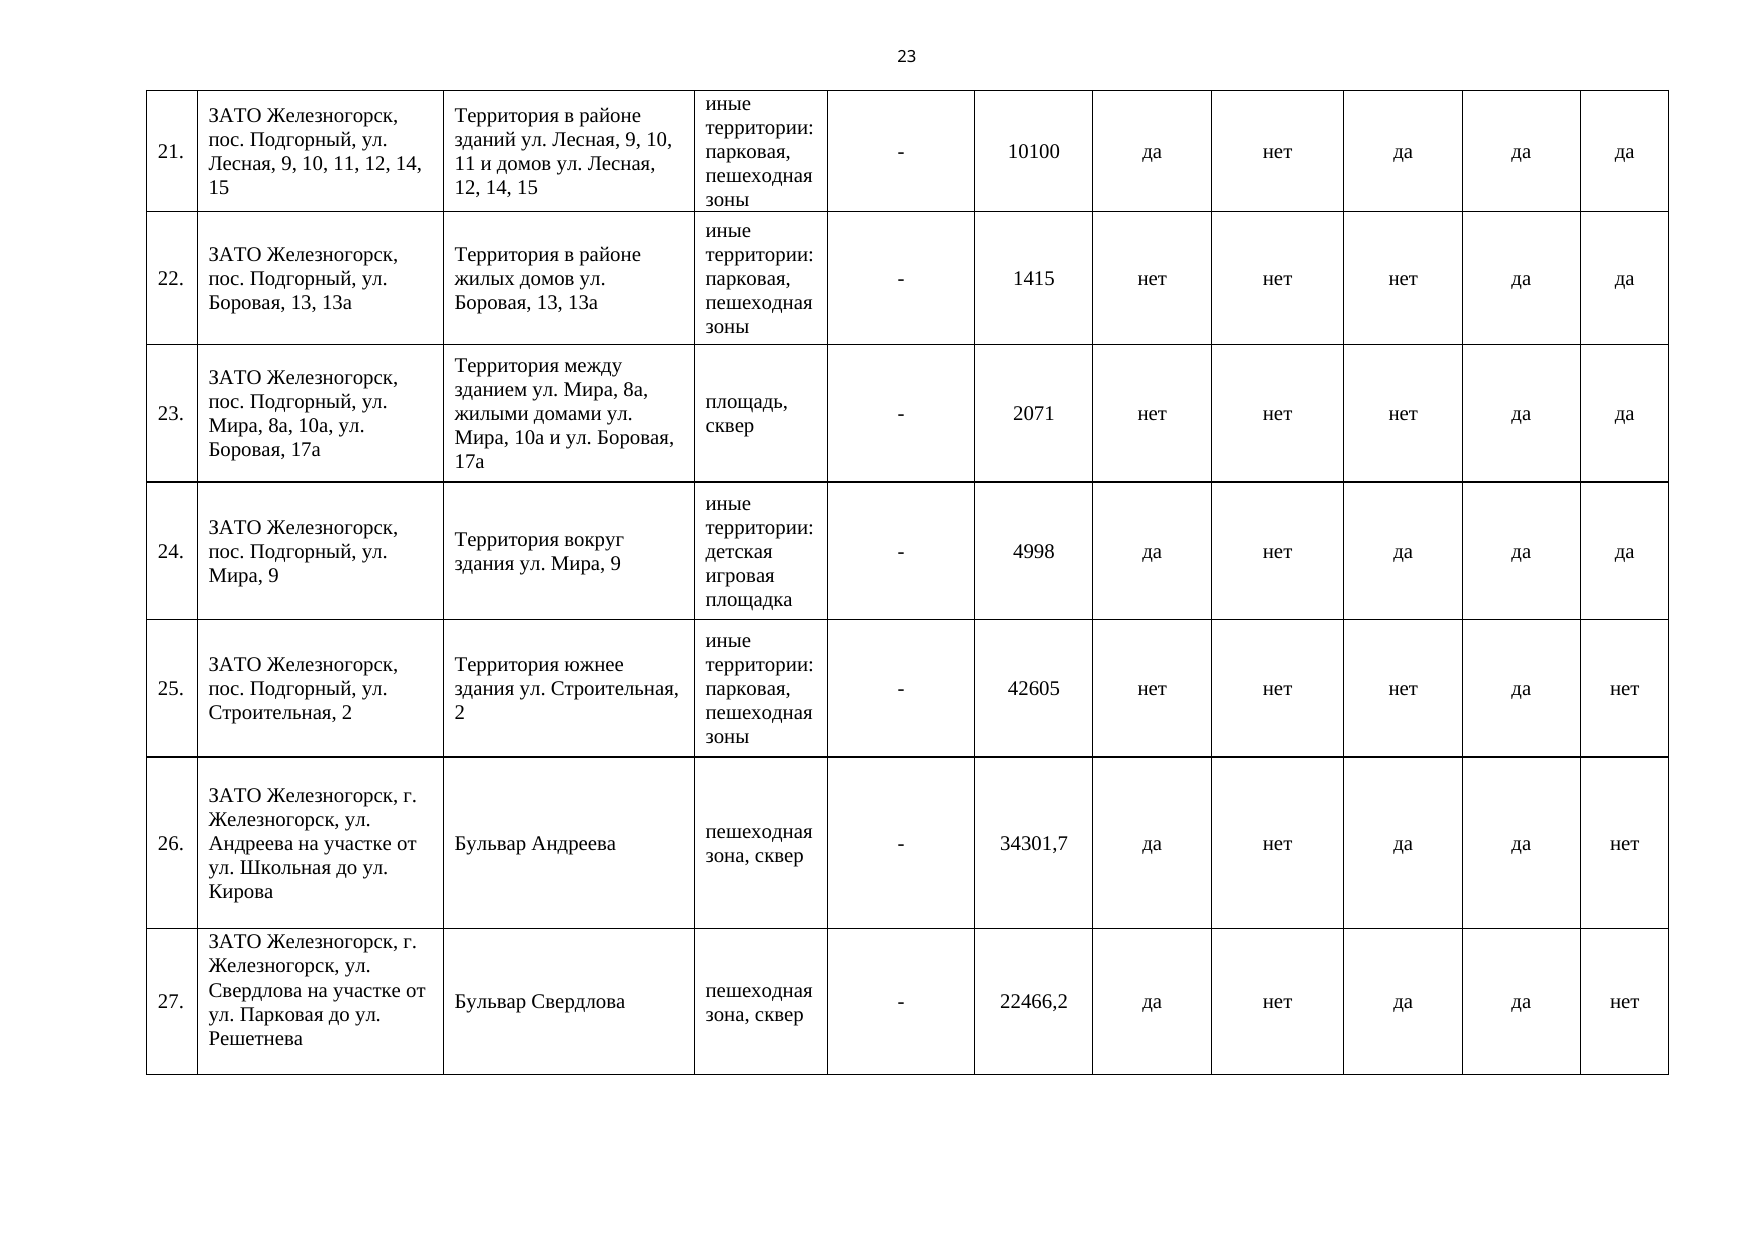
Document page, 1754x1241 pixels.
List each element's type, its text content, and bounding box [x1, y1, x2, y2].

table_cell [147, 212, 197, 344]
table_cell Бульвар Свердлова [444, 929, 694, 1074]
table_cell - [828, 91, 974, 211]
table_cell [147, 620, 197, 756]
table_cell нет [1093, 620, 1211, 756]
table_cell [147, 345, 197, 481]
table_cell [147, 929, 197, 1074]
table_cell да [1344, 483, 1462, 619]
table_cell нет [1212, 758, 1343, 928]
table_cell да [1463, 929, 1580, 1074]
table_cell пешеходная зона, сквер [695, 758, 827, 928]
table_cell ЗАТО Железногорск, пос. Подгорный, ул. Мира, 9 [198, 483, 443, 619]
table_cell да [1093, 758, 1211, 928]
table_cell нет [1212, 929, 1343, 1074]
table_cell Территория в районе жилых домов ул. Боровая, 13, 13а [444, 212, 694, 344]
table_cell нет [1093, 212, 1211, 344]
table_cell нет [1581, 758, 1668, 928]
table_cell нет [1581, 929, 1668, 1074]
table_cell да [1463, 91, 1580, 211]
table_cell 10100 [975, 91, 1092, 211]
table_cell нет [1344, 620, 1462, 756]
table_cell нет [1212, 345, 1343, 481]
table_cell да [1344, 758, 1462, 928]
table_cell - [828, 212, 974, 344]
table_cell иные территории: парковая, пешеходная зоны [695, 212, 827, 344]
table_cell ЗАТО Железногорск, пос. Подгорный, ул. Лесная, 9, 10, 11, 12, 14, 15 [198, 91, 443, 211]
table_cell пешеходная зона, сквер [695, 929, 827, 1074]
table_cell да [1093, 91, 1211, 211]
table_cell Территория в районе зданий ул. Лесная, 9, 10, 11 и домов ул. Лесная, 12, 14, 15 [444, 91, 694, 211]
table_cell Территория между зданием ул. Мира, 8а, жилыми домами ул. Мира, 10а и ул. Боровая, 17а [444, 345, 694, 481]
table_cell да [1344, 91, 1462, 211]
table_cell [147, 483, 197, 619]
table_cell - [828, 758, 974, 928]
table_cell Бульвар Андреева [444, 758, 694, 928]
table_cell [147, 91, 197, 211]
table_cell нет [1344, 345, 1462, 481]
table_cell нет [1212, 483, 1343, 619]
table_cell нет [1093, 345, 1211, 481]
table_cell да [1581, 212, 1668, 344]
table_cell ЗАТО Железногорск, г. Железногорск, ул. Свердлова на участке от ул. Парковая до ул. Решетнева [198, 929, 443, 1074]
table_cell ЗАТО Железногорск, пос. Подгорный, ул. Боровая, 13, 13а [198, 212, 443, 344]
table_cell Территория вокруг здания ул. Мира, 9 [444, 483, 694, 619]
table_cell иные территории: детская игровая площадка [695, 483, 827, 619]
table_cell да [1581, 91, 1668, 211]
table_cell да [1463, 483, 1580, 619]
table_cell [147, 758, 197, 928]
table_cell 2071 [975, 345, 1092, 481]
table_cell - [828, 929, 974, 1074]
table_cell да [1463, 345, 1580, 481]
table_cell 42605 [975, 620, 1092, 756]
table_cell да [1581, 483, 1668, 619]
table_cell да [1093, 483, 1211, 619]
table_cell 34301,7 [975, 758, 1092, 928]
table_cell - [828, 620, 974, 756]
table_cell нет [1212, 212, 1343, 344]
table_cell ЗАТО Железногорск, г. Железногорск, ул. Андреева на участке от ул. Школьная до ул. Кирова [198, 758, 443, 928]
table_cell площадь, сквер [695, 345, 827, 481]
table_cell ЗАТО Железногорск, пос. Подгорный, ул. Строительная, 2 [198, 620, 443, 756]
table_cell нет [1581, 620, 1668, 756]
table_cell нет [1212, 91, 1343, 211]
table_cell ЗАТО Железногорск, пос. Подгорный, ул. Мира, 8а, 10а, ул. Боровая, 17а [198, 345, 443, 481]
table_cell Территория южнее здания ул. Строительная, 2 [444, 620, 694, 756]
table_cell да [1463, 620, 1580, 756]
table_cell - [828, 345, 974, 481]
table_cell да [1581, 345, 1668, 481]
table_cell нет [1344, 212, 1462, 344]
table_cell да [1463, 212, 1580, 344]
table_cell 4998 [975, 483, 1092, 619]
table_cell 1415 [975, 212, 1092, 344]
table_cell да [1093, 929, 1211, 1074]
table_cell да [1463, 758, 1580, 928]
table_cell иные территории: парковая, пешеходная зоны [695, 620, 827, 756]
table_cell - [828, 483, 974, 619]
table_cell нет [1212, 620, 1343, 756]
table_cell 22466,2 [975, 929, 1092, 1074]
table_cell да [1344, 929, 1462, 1074]
table_cell иные территории: парковая, пешеходная зоны [695, 91, 827, 211]
